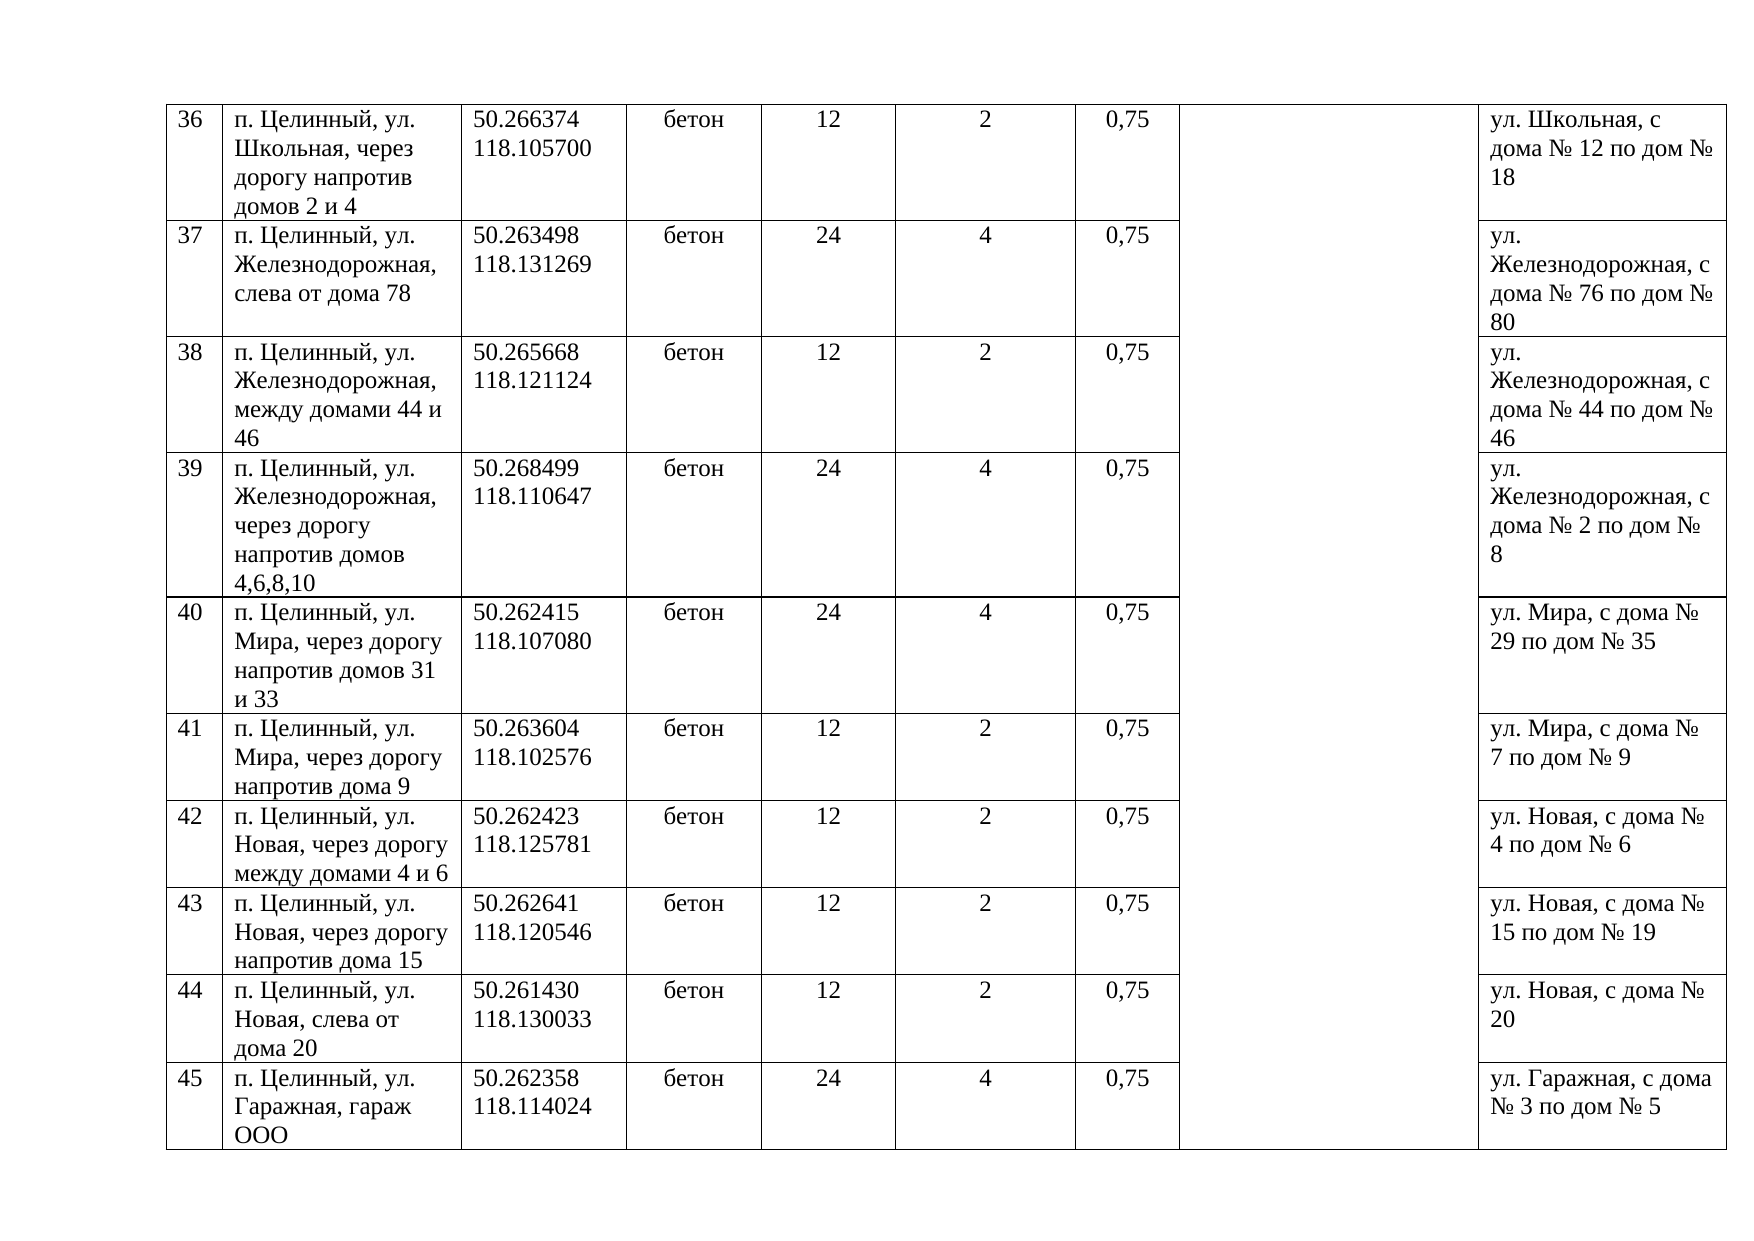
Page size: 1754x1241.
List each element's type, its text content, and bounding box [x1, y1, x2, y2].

table_cell п. Целинный, ул. Мира, через дорогу напротив дома 9 [223, 714, 461, 800]
table_cell 0,75 [1076, 453, 1179, 596]
table_cell ул. Новая, с дома № 15 по дом № 19 [1479, 888, 1726, 974]
table_cell бетон [627, 105, 761, 219]
table_cell бетон [627, 888, 761, 974]
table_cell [223, 1063, 461, 1149]
table_cell 50.268499 118.110647 [462, 453, 626, 596]
table_cell 0,75 [1076, 598, 1179, 712]
table_cell бетон [627, 1063, 761, 1149]
table_cell бетон [627, 221, 761, 336]
table_cell п. Целинный, ул. Железнодорожная, слева от дома 78 [223, 221, 461, 336]
table_cell бетон [627, 975, 761, 1062]
table_cell 4 [896, 221, 1075, 336]
table_cell 42 [167, 801, 222, 887]
table_cell 0,75 [1076, 975, 1179, 1062]
table_cell 2 [896, 105, 1075, 219]
table_cell 2 [896, 975, 1075, 1062]
table_cell п. Целинный, ул. Школьная, через дорогу напротив домов 2 и 4 [223, 105, 461, 219]
table_cell 50.262641 118.120546 [462, 888, 626, 974]
table_cell 0,75 [1076, 105, 1179, 219]
table_cell бетон [627, 453, 761, 596]
table_cell 24 [762, 598, 895, 712]
table_cell 36 [167, 105, 222, 219]
table_cell 0,75 [1076, 337, 1179, 452]
table_cell 12 [762, 105, 895, 219]
table_cell 44 [167, 975, 222, 1062]
table_cell 0,75 [1076, 1063, 1179, 1149]
table_cell п. Целинный, ул. Новая, через дорогу между домами 4 и 6 [223, 801, 461, 887]
table_cell 41 [167, 714, 222, 800]
table_cell 0,75 [1076, 801, 1179, 887]
table_cell 0,75 [1076, 714, 1179, 800]
table_cell 50.261430 118.130033 [462, 975, 626, 1062]
table_cell 50.263498 118.131269 [462, 221, 626, 336]
table_cell бетон [627, 714, 761, 800]
table_cell 12 [762, 888, 895, 974]
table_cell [1479, 1063, 1726, 1149]
table_cell 0,75 [1076, 888, 1179, 974]
table_cell 24 [762, 1063, 895, 1149]
table_cell 40 [167, 598, 222, 712]
table_cell 37 [167, 221, 222, 336]
table_cell ул. Железнодорожная, с дома № 44 по дом № 46 [1479, 337, 1726, 452]
table_cell бетон [627, 337, 761, 452]
table_cell 0,75 [1076, 221, 1179, 336]
table_cell бетон [627, 801, 761, 887]
table_cell 12 [762, 337, 895, 452]
table_cell 12 [762, 975, 895, 1062]
table_cell 50.265668 118.121124 [462, 337, 626, 452]
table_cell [462, 1063, 626, 1149]
table_cell 50.262415 118.107080 [462, 598, 626, 712]
table_cell ул. Железнодорожная, с дома № 76 по дом № 80 [1479, 221, 1726, 336]
table_cell 12 [762, 714, 895, 800]
table_cell 50.263604 118.102576 [462, 714, 626, 800]
table_cell п. Целинный, ул. Новая, слева от дома 20 [223, 975, 461, 1062]
table_cell п. Целинный, ул. Новая, через дорогу напротив дома 15 [223, 888, 461, 974]
table_cell 2 [896, 801, 1075, 887]
table_cell 24 [762, 453, 895, 596]
table_cell 39 [167, 453, 222, 596]
table_cell п. Целинный, ул. Железнодорожная, между домами 44 и 46 [223, 337, 461, 452]
table_cell 24 [762, 221, 895, 336]
table_cell 50.266374 118.105700 [462, 105, 626, 219]
table_cell ул. Мира, с дома № 29 по дом № 35 [1479, 598, 1726, 712]
table_cell 2 [896, 888, 1075, 974]
table_cell 2 [896, 714, 1075, 800]
table_cell 45 [167, 1063, 222, 1149]
table_cell 4 [896, 453, 1075, 596]
table_cell ул. Новая, с дома № 20 [1479, 975, 1726, 1062]
table_cell ул. Железнодорожная, с дома № 2 по дом № 8 [1479, 453, 1726, 596]
table_cell 38 [167, 337, 222, 452]
table_cell 4 [896, 1063, 1075, 1149]
table_cell 43 [167, 888, 222, 974]
table_cell ул. Школьная, с дома № 12 по дом № 18 [1479, 105, 1726, 219]
table_cell ул. Новая, с дома № 4 по дом № 6 [1479, 801, 1726, 887]
table_cell 12 [762, 801, 895, 887]
table_cell п. Целинный, ул. Железнодорожная, через дорогу напротив домов 4,6,8,10 [223, 453, 461, 596]
table_cell 4 [896, 598, 1075, 712]
table_cell бетон [627, 598, 761, 712]
table_cell ул. Мира, с дома № 7 по дом № 9 [1479, 714, 1726, 800]
table_cell п. Целинный, ул. Мира, через дорогу напротив домов 31 и 33 [223, 598, 461, 712]
table_cell 2 [896, 337, 1075, 452]
table_cell 50.262423 118.125781 [462, 801, 626, 887]
